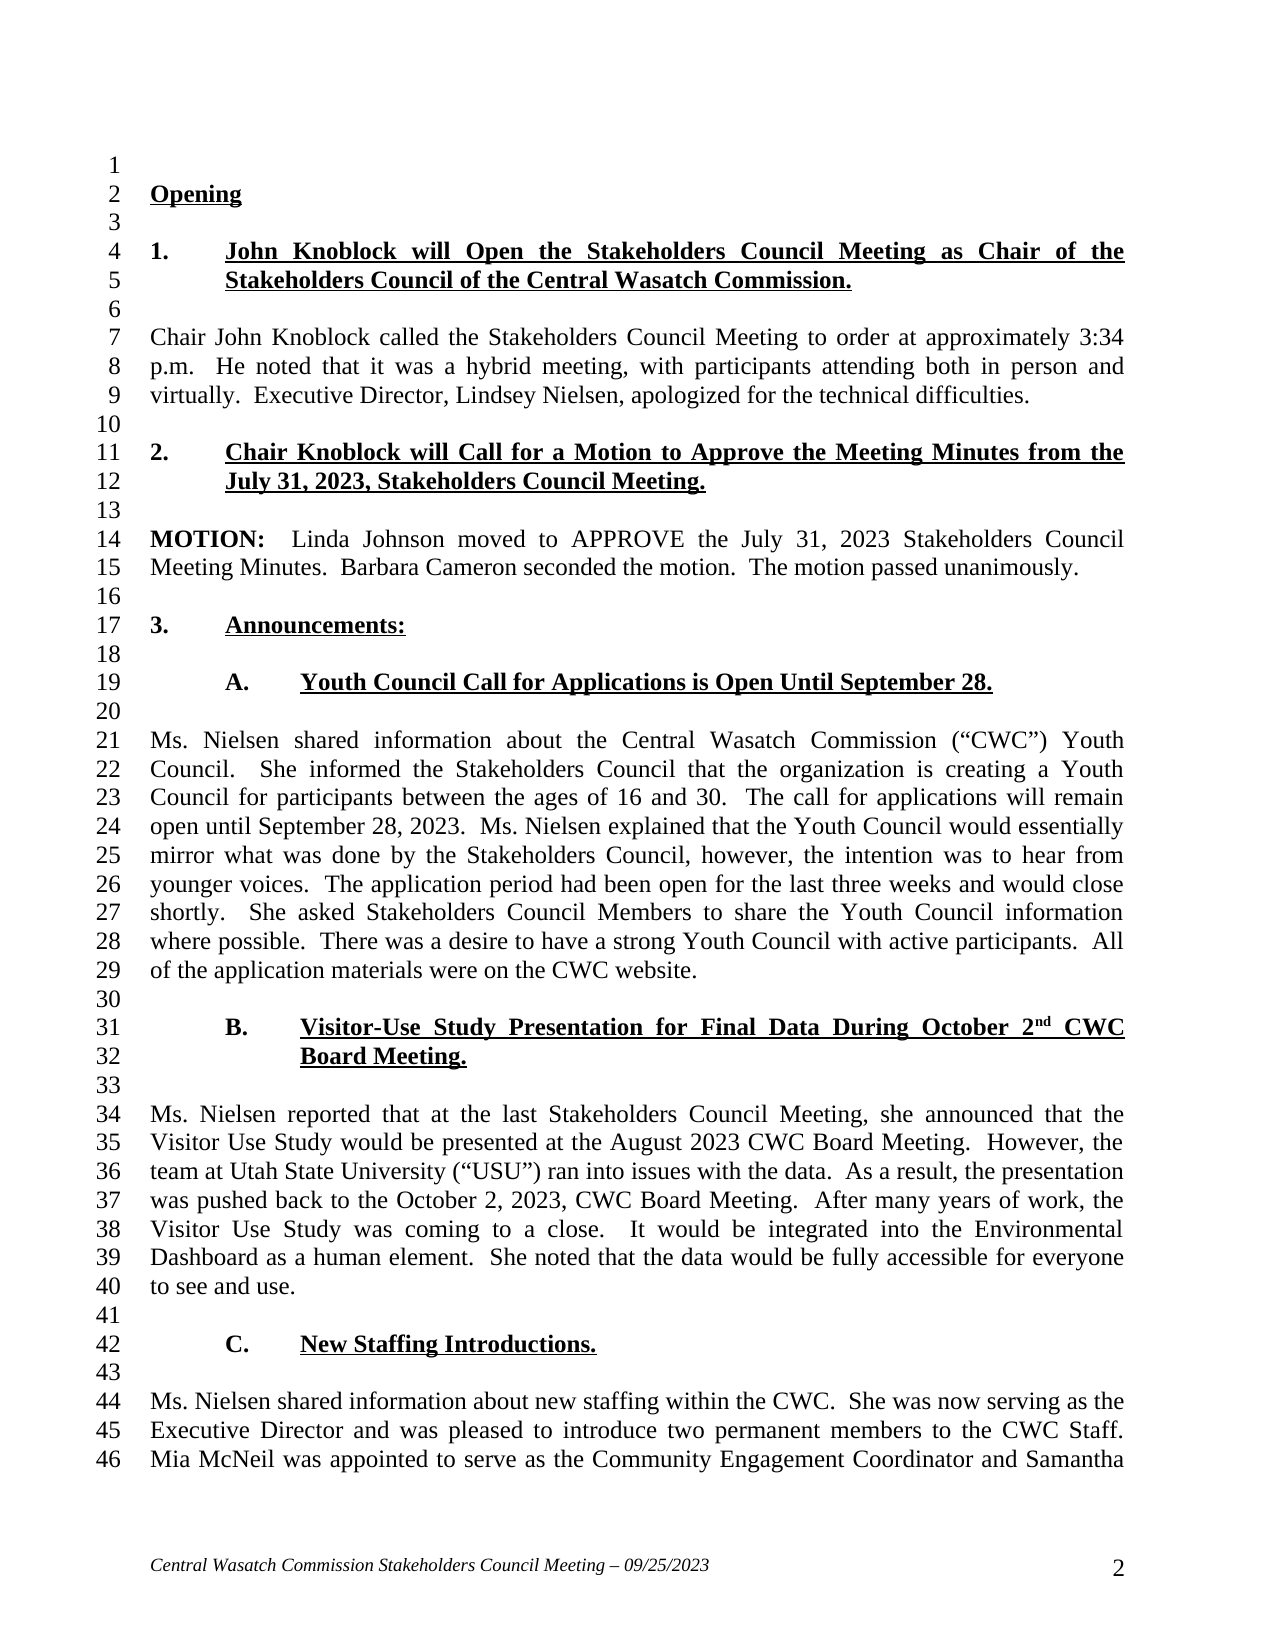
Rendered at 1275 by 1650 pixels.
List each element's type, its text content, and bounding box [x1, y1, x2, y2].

list New Staffing Introductions. [225, 1329, 1125, 1357]
list Visitor-Use Study Presentation for Final Data During October 2nd CWC Board Meeting. [225, 1012, 1125, 1070]
text Opening [150, 179, 1125, 207]
text Chair John Knoblock called the Stakeholders Council Meeting to order at approximately 3:34 p.m. He noted that it was a hybrid meeting, with participants attending both in person and virtually. Executive Director, Lindsey Nielsen, apologized for the technical difficulties. [150, 322, 1125, 409]
text MOTION: Linda Johnson moved to APPROVE the July 31, 2023 Stakeholders Council Meeting Minutes. Barbara Cameron seconded the motion. The motion passed unanimously. [150, 524, 1125, 581]
list Chair Knoblock will Call for a Motion to Approve the Meeting Minutes from the July 31, 2023, Stakeholders Council Meeting. [150, 437, 1125, 495]
text Ms. Nielsen reported that at the last Stakeholders Council Meeting, she announced that the Visitor Use Study would be presented at the August 2023 CWC Board Meeting. However, the team at Utah State University (“USU”) ran into issues with the data. As a result, the presentation was pushed back to the October 2, 2023, CWC Board Meeting. After many years of work, the Visitor Use Study was coming to a close. It would be integrated into the Environmental Dashboard as a human element. She noted that the data would be fully accessible for everyone to see and use. [150, 1099, 1125, 1300]
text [150, 1386, 1125, 1472]
text Ms. Nielsen shared information about the Central Wasatch Commission (“CWC”) Youth Council. She informed the Stakeholders Council that the organization is creating a Youth Council for participants between the ages of 16 and 30. The call for applications will remain open until September 28, 2023. Ms. Nielsen explained that the Youth Council would essentially mirror what was done by the Stakeholders Council, however, the intention was to hear from younger voices. The application period had been open for the last three weeks and would close shortly. She asked Stakeholders Council Members to share the Youth Council information where possible. There was a desire to have a strong Youth Council with active participants. All of the application materials were on the CWC website. [150, 725, 1125, 984]
list John Knoblock will Open the Stakeholders Council Meeting as Chair of the Stakeholders Council of the Central Wasatch Commission. [150, 236, 1125, 294]
list Announcements: [150, 610, 1125, 639]
list Youth Council Call for Applications is Open Until September 28. [225, 667, 1125, 696]
